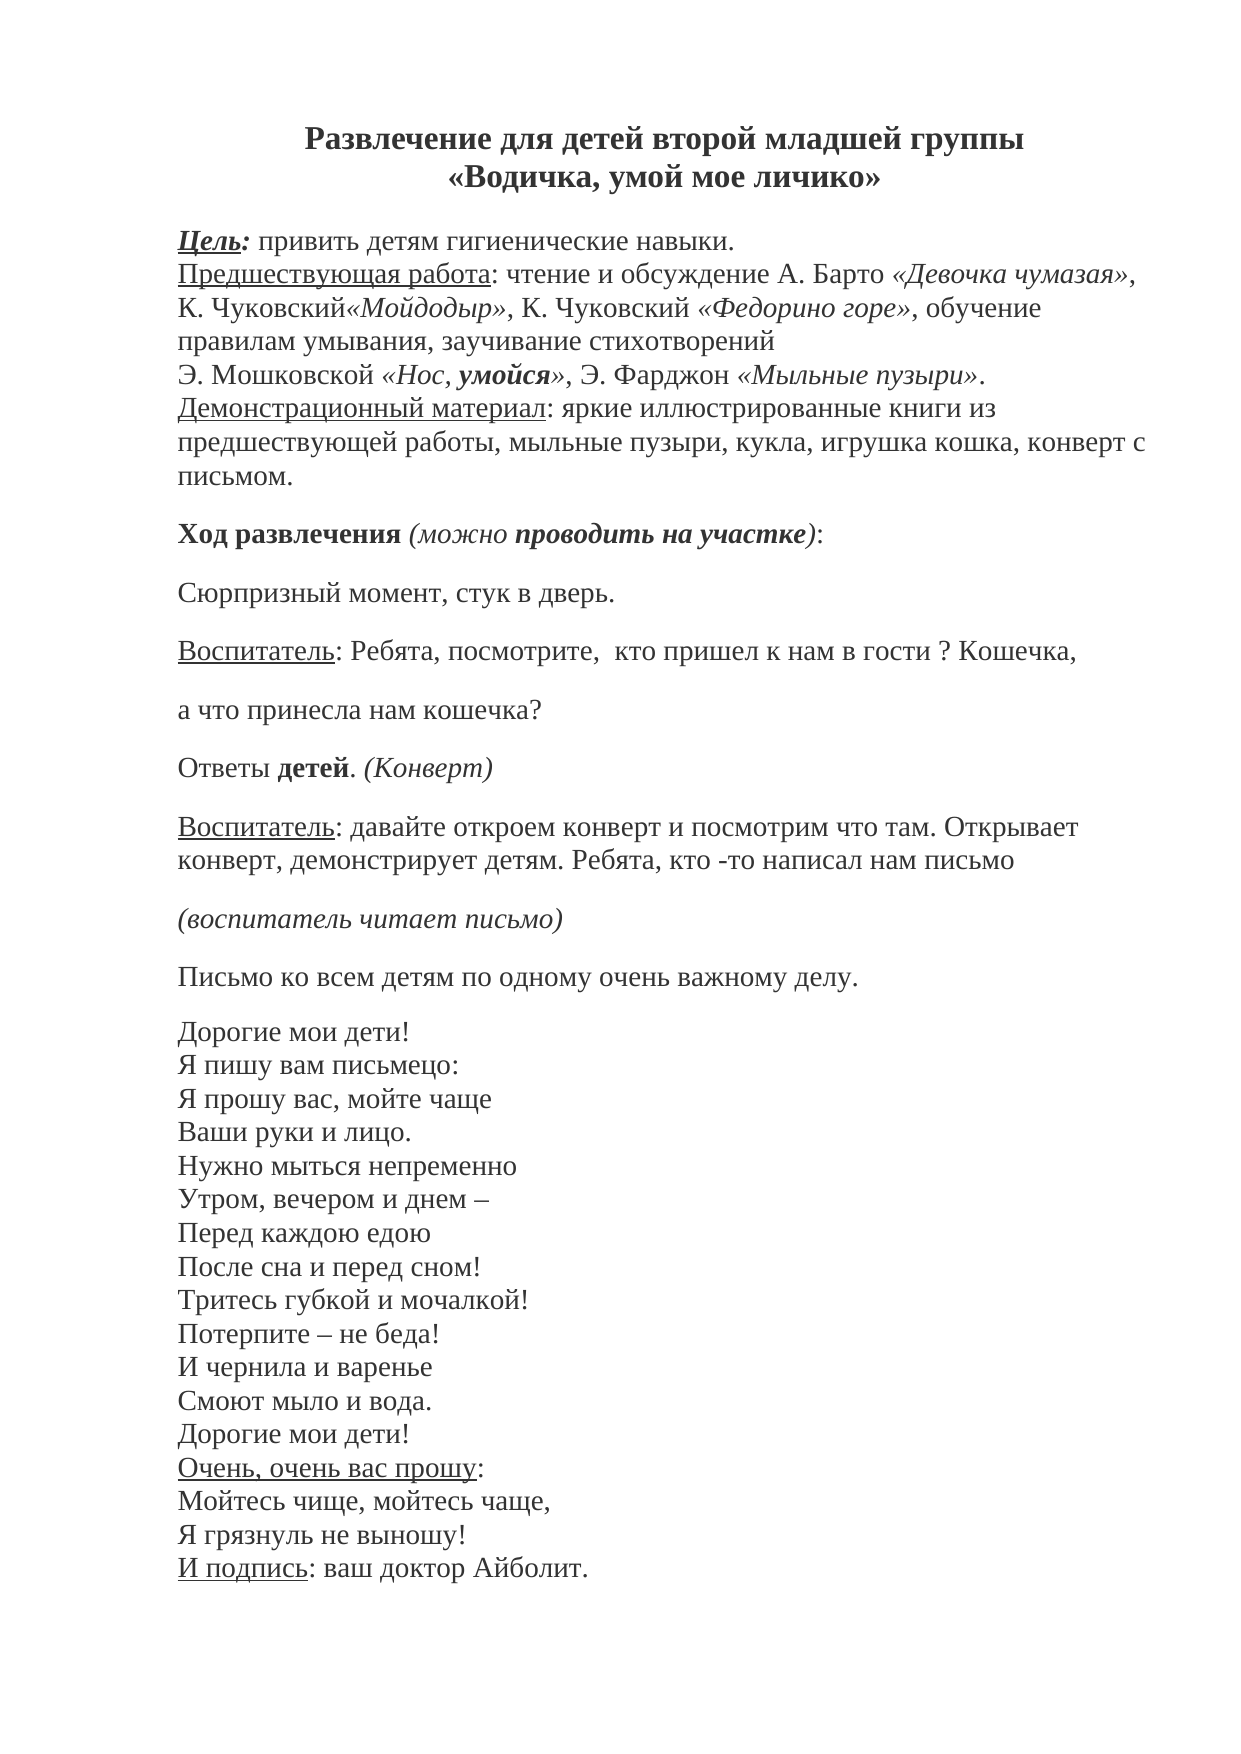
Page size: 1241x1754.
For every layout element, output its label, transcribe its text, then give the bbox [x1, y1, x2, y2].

text И чернила и варенье [177, 1349, 1152, 1383]
text (воспитатель читает письмо) [177, 901, 1152, 934]
text Ход развлечения (можно проводить на участке): [177, 516, 1152, 550]
text Нужно мыться непременно [177, 1148, 1152, 1182]
text Мойтесь чище, мойтесь чаще, [177, 1483, 1152, 1517]
text После сна и перед сном! [177, 1249, 1152, 1282]
text Я пишу вам письмецо: [177, 1047, 1152, 1081]
text Тритесь губкой и мочалкой! [177, 1282, 1152, 1316]
text Я грязнуль не выношу! [177, 1517, 1152, 1551]
text Э. Мошковской «Нос, умойся», Э. Фарджон «Мыльные пузыри». [177, 357, 1152, 391]
text «Водичка, умой мое личико» [177, 156, 1152, 195]
text Утром, вечером и днем – [177, 1182, 1152, 1215]
text Смоют мыло и вода. [177, 1383, 1152, 1416]
text Перед каждою едою [177, 1215, 1152, 1249]
text Воспитатель: давайте откроем конверт и посмотрим что там. Открывает конверт, демонстрирует детям. Ребята, кто -то написал нам письмо [177, 809, 1152, 876]
text Письмо ко всем детям по одному очень важному делу. [177, 959, 1152, 993]
text И подпись: ваш доктор Айболит. [177, 1551, 1152, 1584]
text Предшествующая работа: чтение и обсуждение А. Барто «Девочка чумазая», К. Чуковский«Мойдодыр», К. Чуковский «Федорино горе», обучение правилам умывания, заучивание стихотворений [177, 256, 1152, 357]
text Дорогие мои дети! [177, 1014, 1152, 1047]
text Воспитатель: Ребята, посмотрите, кто пришел к нам в гости ? Кошечка, [177, 633, 1152, 667]
text Дорогие мои дети! [177, 1416, 1152, 1450]
text Развлечение для детей второй младшей группы [177, 118, 1152, 156]
text Я прошу вас, мойте чаще [177, 1081, 1152, 1114]
text Демонстрационный материал: яркие иллюстрированные книги из предшествующей работы, мыльные пузыри, кукла, игрушка кошка, конверт с письмом. [177, 391, 1152, 491]
text Очень, очень вас прошу: [177, 1450, 1152, 1483]
text Ответы детей. (Конверт) [177, 750, 1152, 784]
text Потерпите – не беда! [177, 1316, 1152, 1349]
text а что принесла нам кошечка? [177, 692, 1152, 725]
text Ваши руки и лицо. [177, 1114, 1152, 1148]
text Цель: привить детям гигиенические навыки. [177, 223, 1152, 256]
text Сюрпризный момент, стук в дверь. [177, 575, 1152, 608]
